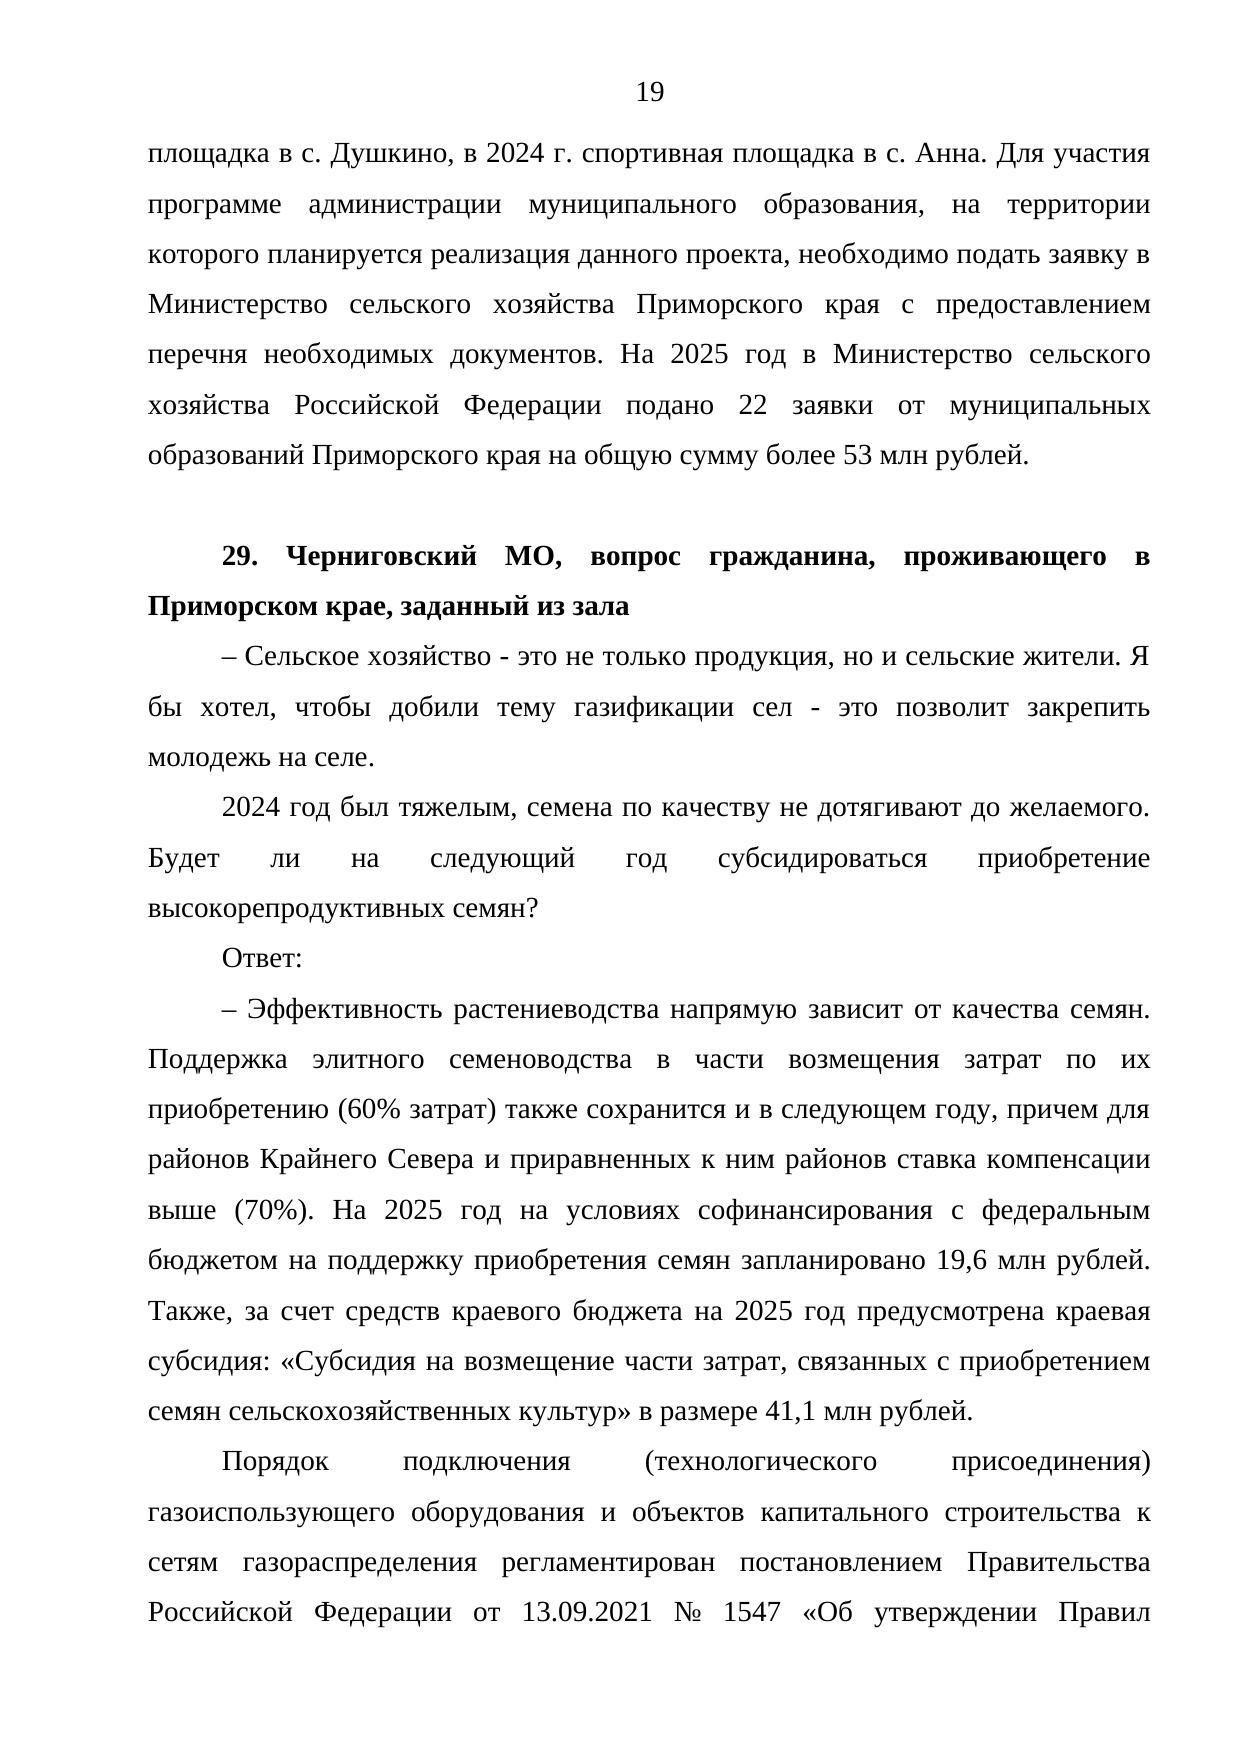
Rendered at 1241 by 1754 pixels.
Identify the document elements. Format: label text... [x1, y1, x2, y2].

text – Сельское хозяйство - это не только продукция, но и сельские жители. Я бы хотел, чтобы добили тему газификации сел - это позволит закрепить молодежь на селе. [148, 638, 1152, 773]
text – Эффективность растениеводства напрямую зависит от качества семян. Поддержка элитного семеноводства в части возмещения затрат по их приобретению (60% затрат) также сохранится и в следующем году, причем для районов Крайнего Севера и приравненных к ним районов ставка компенсации выше (70%). На 2025 год на условиях софинансирования с федеральным бюджетом на поддержку приобретения семян запланировано 19,6 млн рублей. Также, за счет средств краевого бюджета на 2025 год предусмотрена краевая субсидия: «Субсидия на возмещение части затрат, связанных с приобретением семян сельскохозяйственных культур» в размере 41,1 млн рублей. [148, 991, 1152, 1427]
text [148, 1443, 1152, 1628]
text Ответ: [148, 940, 1152, 974]
text 29. Черниговский МО, вопрос гражданина, проживающего в Приморском крае, заданный из зала [148, 538, 1152, 622]
text 2024 год был тяжелым, семена по качеству не дотягивают до желаемого. Будет ли на следующий год субсидироваться приобретение высокорепродуктивных семян? [148, 789, 1152, 924]
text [148, 135, 1152, 471]
